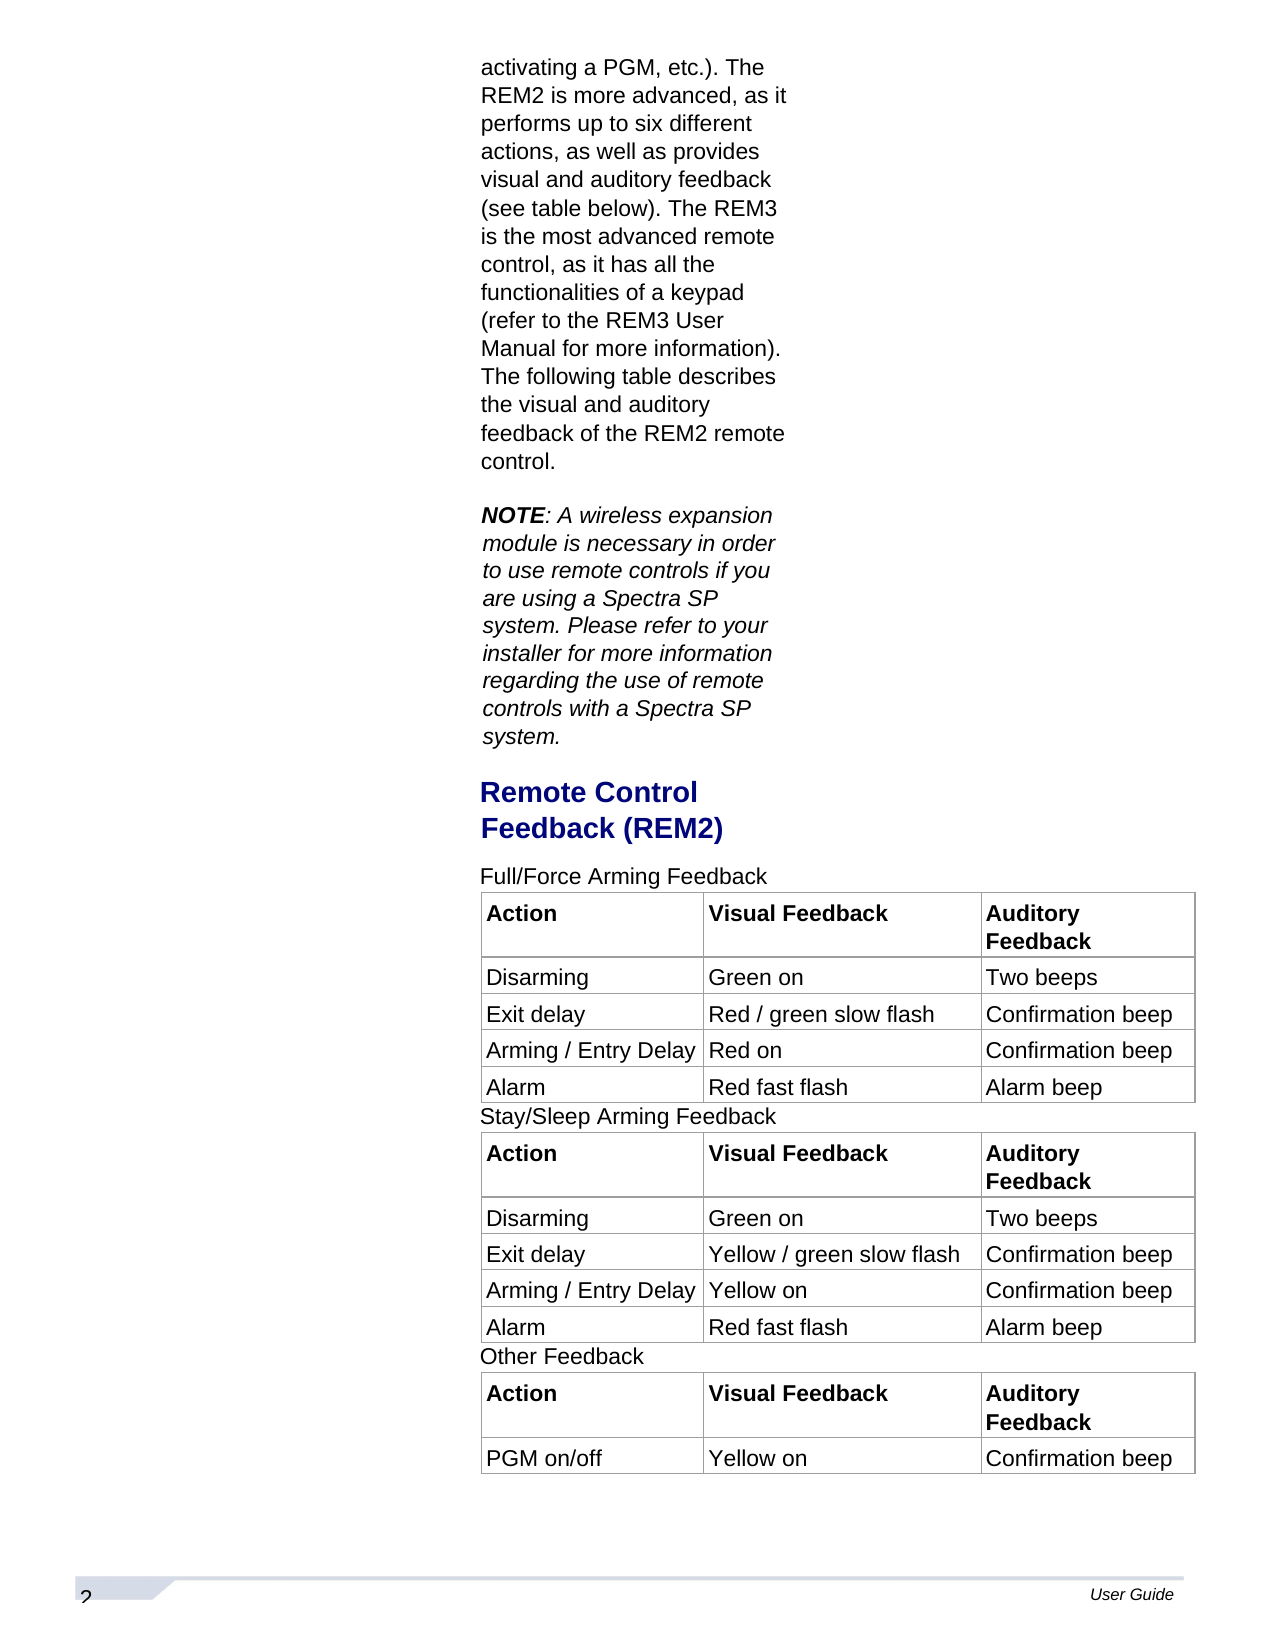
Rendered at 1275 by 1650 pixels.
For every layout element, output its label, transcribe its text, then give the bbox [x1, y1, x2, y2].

table_header Auditory Feedback [982, 1133, 1194, 1196]
text NOTE: A wireless expansion module is necessary in order to use remote controls if you are using a Spectra SP system. Please refer to your installer for more information regarding the use of remote controls with a Spectra SP system. [481, 502, 794, 749]
table_cell Disarming [482, 1198, 703, 1233]
text Stay/Sleep Arming Feedback [479, 1103, 794, 1129]
table_cell Red fast flash [704, 1067, 981, 1102]
table_cell Alarm beep [982, 1067, 1194, 1102]
text Other Feedback [479, 1343, 794, 1370]
table_cell Alarm [482, 1067, 703, 1102]
table_cell Arming / Entry Delay [482, 1270, 703, 1306]
table_cell Disarming [482, 958, 703, 993]
table_cell Alarm [482, 1307, 703, 1342]
table_cell Red fast flash [704, 1307, 981, 1342]
table_header Auditory Feedback [982, 1373, 1194, 1437]
text Full/Force Arming Feedback [479, 863, 794, 889]
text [479, 54, 794, 474]
table_header Visual Feedback [704, 893, 981, 956]
table_cell Alarm beep [982, 1307, 1194, 1342]
table_header Visual Feedback [704, 1373, 981, 1437]
table_cell Confirmation beep [982, 994, 1194, 1029]
table_cell Confirmation beep [982, 1030, 1194, 1066]
table_cell PGM on/off [482, 1438, 703, 1473]
table_cell Arming / Entry Delay [482, 1030, 703, 1066]
table_cell Green on [704, 1198, 981, 1233]
table_header Action [482, 893, 703, 956]
table_header Visual Feedback [704, 1133, 981, 1196]
table_cell Confirmation beep [982, 1438, 1194, 1473]
table_cell Red on [704, 1030, 981, 1066]
table_cell Yellow on [704, 1270, 981, 1306]
picture [75, 1576, 1184, 1600]
table_cell Green on [704, 958, 981, 993]
table_cell Yellow on [704, 1438, 981, 1473]
table_cell Two beeps [982, 1198, 1194, 1233]
table_cell Red / green slow flash [704, 994, 981, 1029]
table_cell Confirmation beep [982, 1270, 1194, 1306]
table_cell Confirmation beep [982, 1234, 1194, 1269]
table_cell Yellow / green slow flash [704, 1234, 981, 1269]
table_cell Exit delay [482, 994, 703, 1029]
table_header Action [482, 1373, 703, 1437]
table_cell Two beeps [982, 958, 1194, 993]
table_header Auditory Feedback [982, 893, 1194, 956]
table_cell Exit delay [482, 1234, 703, 1269]
subtitle Remote Control Feedback (REM2) [479, 775, 794, 844]
table_header Action [482, 1133, 703, 1196]
